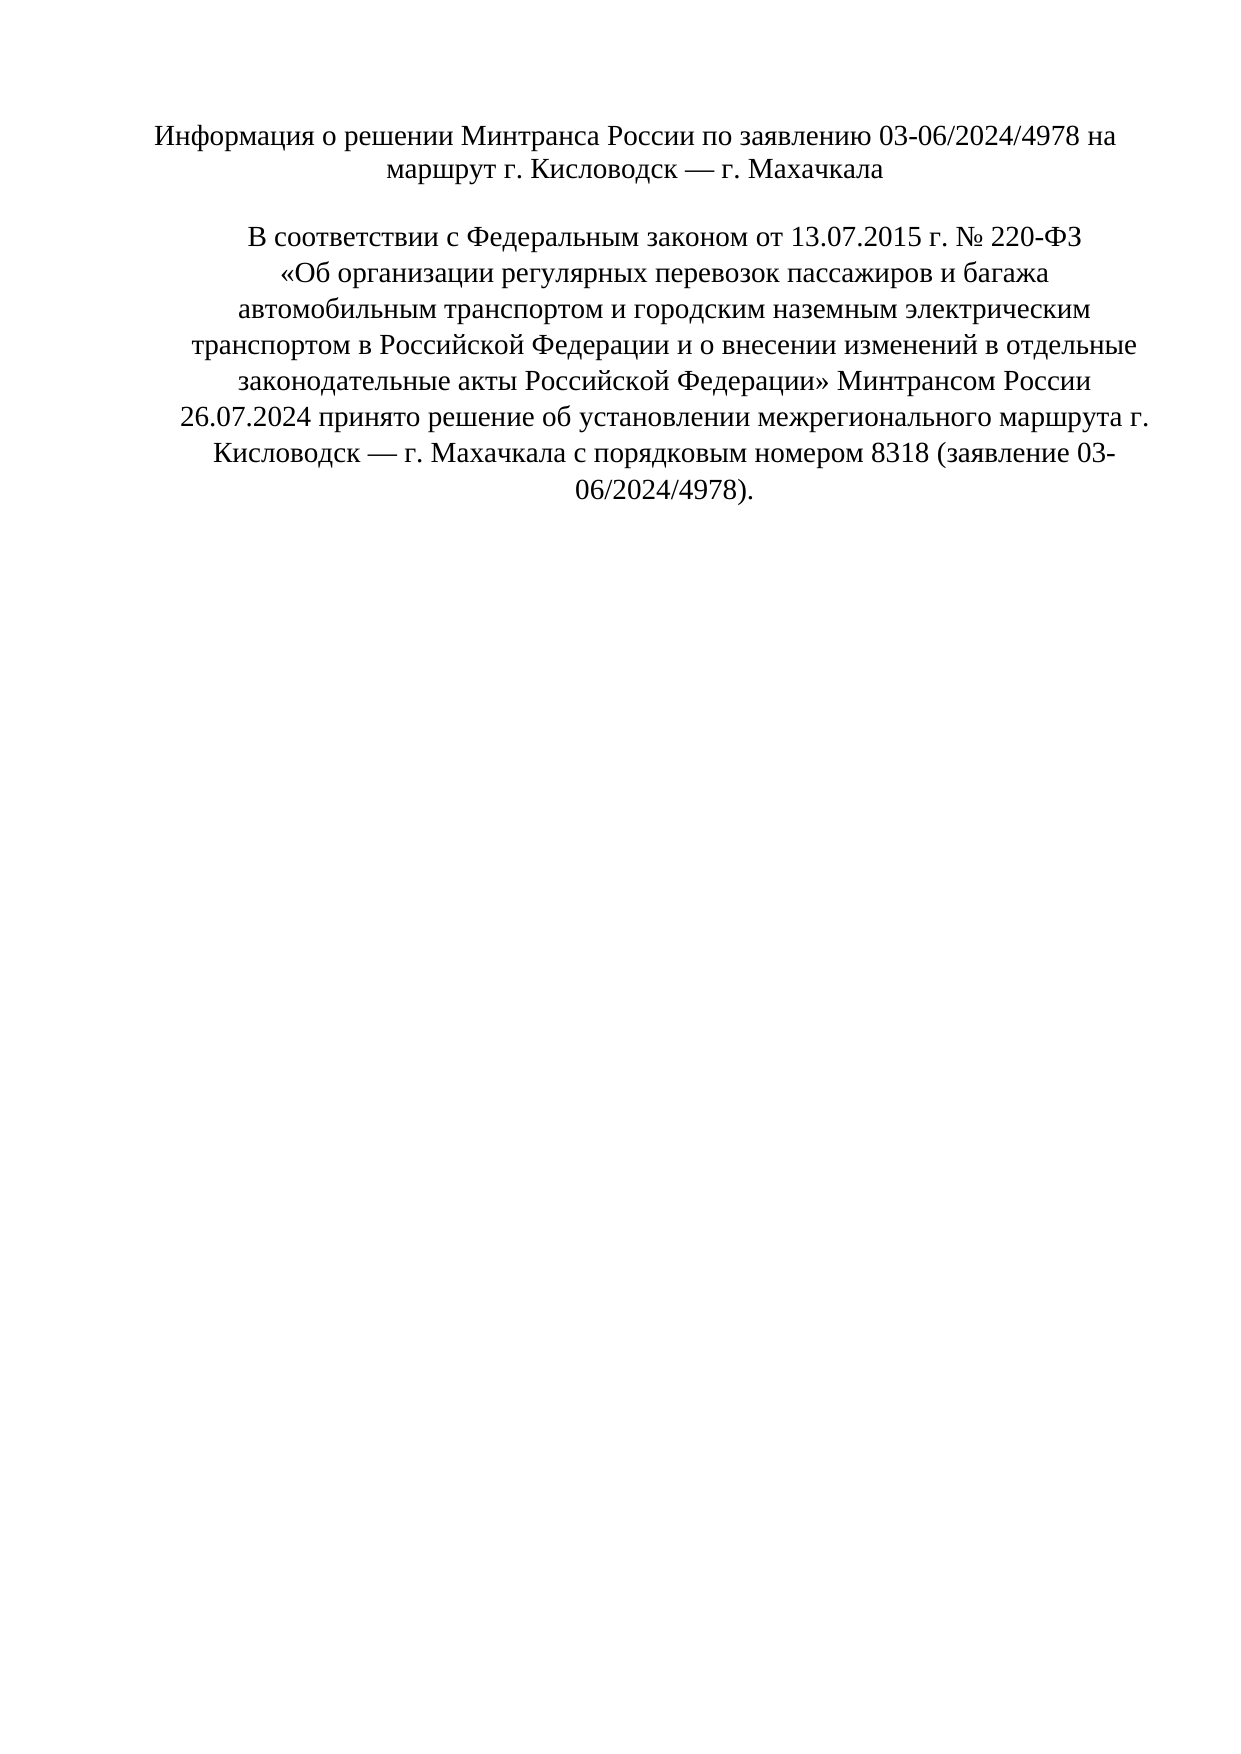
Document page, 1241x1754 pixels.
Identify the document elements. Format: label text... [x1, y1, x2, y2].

text В соответствии с Федеральным законом от 13.07.2015 г. № 220-ФЗ «Об организации регулярных перевозок пассажиров и багажа автомобильным транспортом и городским наземным электрическим транспортом в Российской Федерации и о внесении изменений в отдельные законодательные акты Российской Федерации» Минтрансом России 26.07.2024 принято решение об установлении межрегионального маршрута г. Кисловодск — г. Махачкала с порядковым номером 8318 (заявление 03-06/2024/4978). [177, 219, 1152, 505]
text Информация о решении Минтранса России по заявлению 03-06/2024/4978 на маршрут г. Кисловодск — г. Махачкала [118, 118, 1152, 185]
